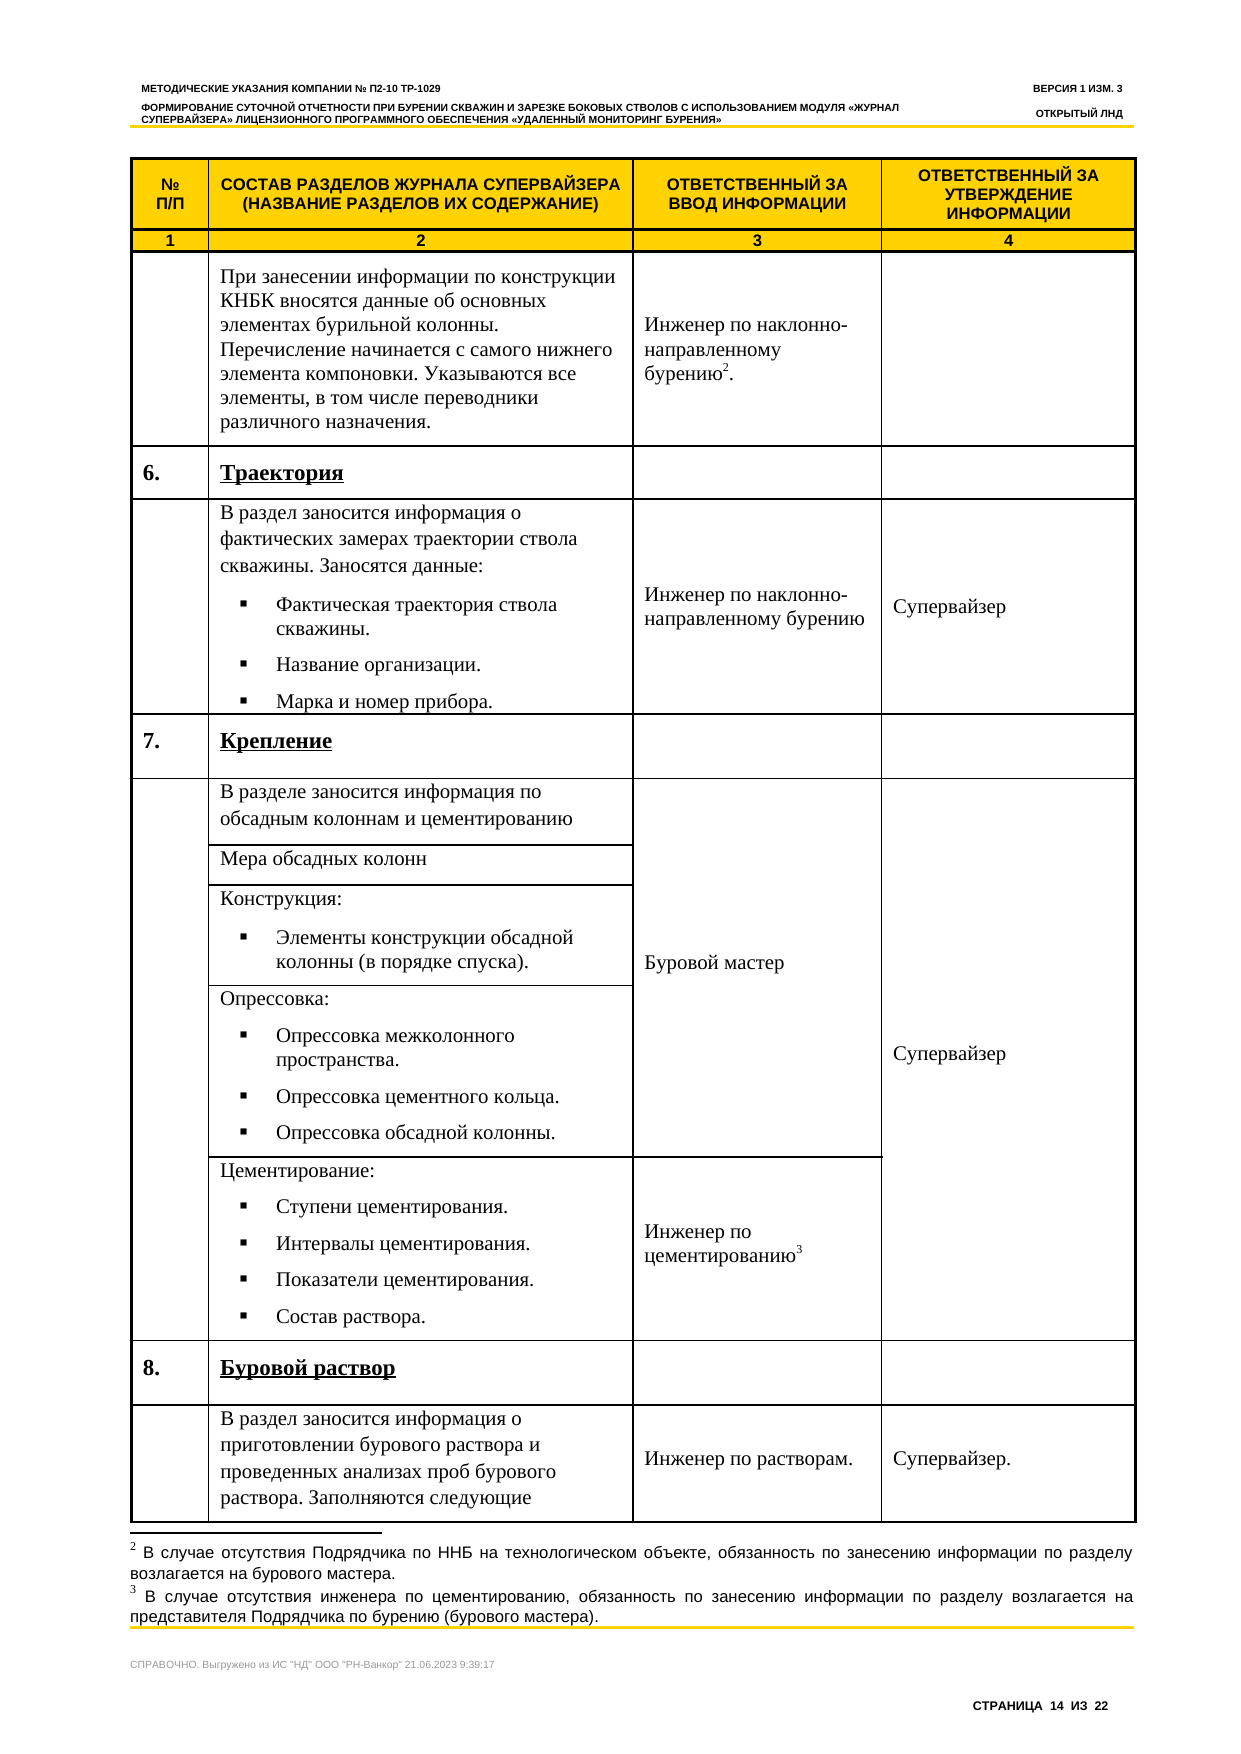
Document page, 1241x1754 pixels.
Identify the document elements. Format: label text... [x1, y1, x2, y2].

table_cell [133, 1406, 208, 1521]
table_cell В разделе заносится информация по обсадным колоннам и цементированию [209, 779, 632, 844]
table_cell [882, 715, 1134, 777]
table_cell В раздел заносится информация о фактических замерах траектории ствола скважины. Заносятся данные: Фактическая траектория ствола скважины. Название организации. Марка и номер прибора. [209, 500, 632, 713]
table_cell Инженер по наклонно-направленному бурению. [634, 253, 881, 445]
table_cell [634, 1341, 881, 1404]
table_cell Опрессовка: Опрессовка межколонного пространства. Опрессовка цементного кольца. Опрессовка обсадной колонны. [209, 986, 632, 1156]
table_cell Буровой мастер [634, 779, 881, 1156]
table_cell При занесении информации по конструкции КНБК вносятся данные об основных элементах бурильной колонны. Перечисление начинается с самого нижнего элемента компоновки. Указываются все элементы, в том числе переводники различного назначения. [209, 253, 632, 445]
table_cell Инженер по растворам. [634, 1406, 881, 1521]
table_cell 2 [209, 231, 632, 250]
table_cell [634, 715, 881, 777]
table_cell [634, 447, 881, 498]
table_header № П/П [133, 160, 208, 228]
table_cell 4 [882, 231, 1134, 250]
table_cell Цементирование: Ступени цементирования. Интервалы цементирования. Показатели цементирования. Состав раствора. [209, 1158, 632, 1339]
table_cell 8. [133, 1341, 208, 1404]
table_cell 7. [133, 715, 208, 777]
table_cell Инженер по наклонно-направленному бурению [634, 500, 881, 713]
table_cell Инженер по цементированию [634, 1158, 881, 1339]
table_header ОТВЕТСТВЕННЫЙ ЗА УТВЕРЖДЕНИЕ ИНФОРМАЦИИ [882, 160, 1134, 228]
table_cell [133, 779, 208, 1339]
table_cell [882, 1341, 1134, 1404]
table_cell [882, 447, 1134, 498]
table_cell Буровой раствор [209, 1341, 632, 1404]
table_cell 6. [133, 447, 208, 498]
table_cell Конструкция: Элементы конструкции обсадной колонны (в порядке спуска). [209, 886, 632, 985]
table_cell Траектория [209, 447, 632, 498]
table_header ОТВЕТСТВЕННЫЙ ЗА ВВОД ИНФОРМАЦИИ [634, 160, 881, 228]
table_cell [209, 1406, 632, 1521]
table_cell 1 [133, 231, 208, 250]
table_cell 3 [634, 231, 881, 250]
table_cell Супервайзер [882, 779, 1134, 1339]
table_cell Супервайзер [882, 500, 1134, 713]
table_cell Крепление [209, 715, 632, 777]
table_cell Супервайзер. [882, 1406, 1134, 1521]
table_header СОСТАВ РАЗДЕЛОВ ЖУРНАЛА СУПЕРВАЙЗЕРА (НАЗВАНИЕ РАЗДЕЛОВ ИХ СОДЕРЖАНИЕ) [209, 160, 632, 228]
table_cell Мера обсадных колонн [209, 846, 632, 884]
table_cell [133, 500, 208, 713]
